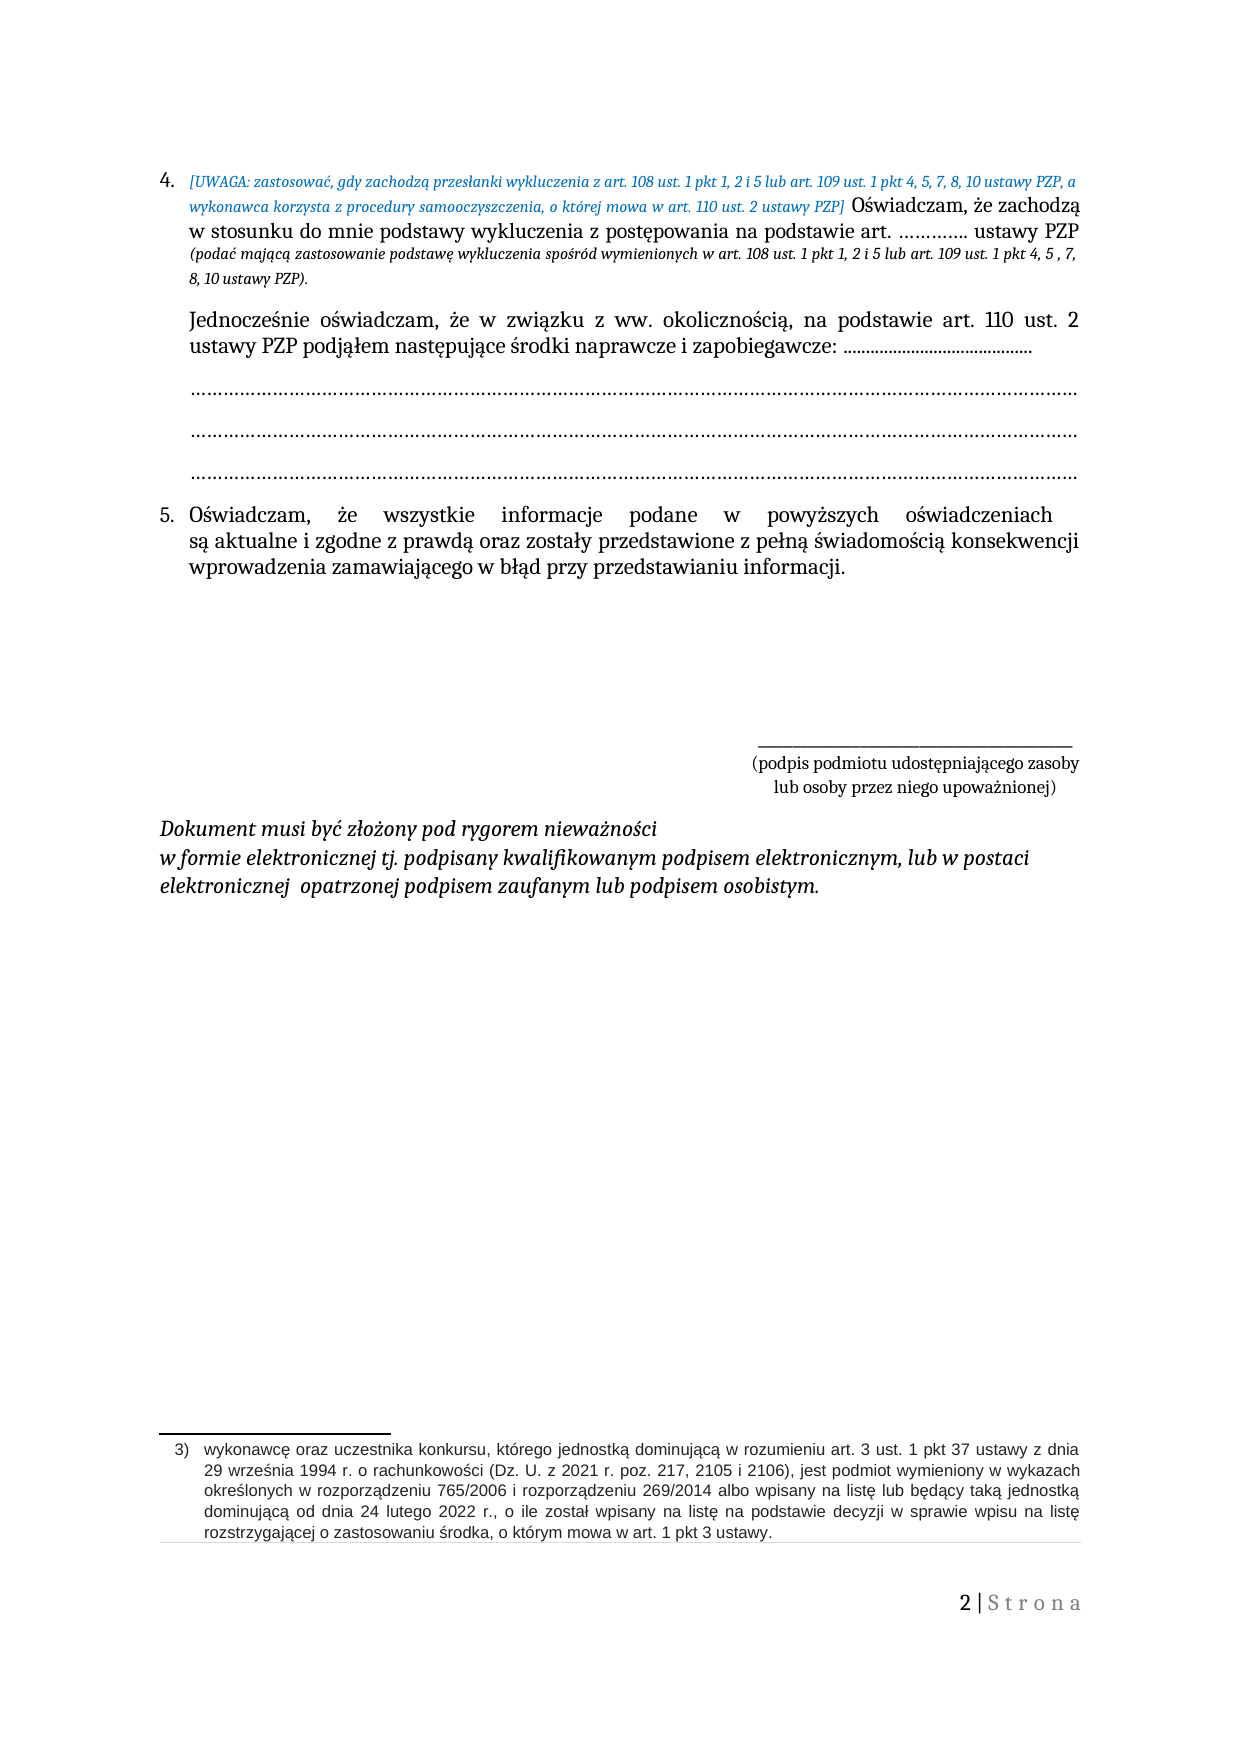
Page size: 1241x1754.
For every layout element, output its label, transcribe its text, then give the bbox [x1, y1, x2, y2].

list Oświadczam, że wszystkie informacje podane w powyższych oświadczeniach są aktualne i zgodne z prawdą oraz zostały przedstawione z pełną świadomością konsekwencji wprowadzenia zamawiającego w błąd przy przedstawianiu informacji. [159, 501, 1081, 581]
list [UWAGA: zastosować, gdy zachodzą przesłanki wykluczenia z art. 108 ust. 1 pkt 1, 2 i 5 lub art. 109 ust. 1 pkt 4, 5, 7, 8, 10 ustawy PZP, a wykonawca korzysta z procedury samooczyszczenia, o której mowa w art. 110 ust. 2 ustawy PZP] Oświadczam, że zachodzą w stosunku do mnie podstawy wykluczenia z postępowania na podstawie art. …………. ustawy PZP (podać mającą zastosowanie podstawę wykluczenia spośród wymienionych w art. 108 ust. 1 pkt 1, 2 i 5 lub art. 109 ust. 1 pkt 4, 5 , 7, 8, 10 ustawy PZP). [159, 167, 1081, 290]
text Dokument musi być złożony pod rygorem nieważności [159, 816, 1081, 842]
text ……………………………………………………………………………………………………………………………………………… [189, 459, 1081, 485]
text _____________________________________ (podpis podmiotu udostępniającego zasoby lub osoby przez niego upoważnionej) [750, 725, 1081, 798]
text ……………………………………………………………………………………………………………………………………………… [189, 376, 1081, 401]
text w formie elektronicznej tj. podpisany kwalifikowanym podpisem elektronicznym, lub w postaci elektronicznej opatrzonej podpisem zaufanym lub podpisem osobistym. [159, 844, 1081, 899]
text Jednocześnie oświadczam, że w związku z ww. okolicznością, na podstawie art. 110 ust. 2 ustawy PZP podjąłem następujące środki naprawcze i zapobiegawcze: .......................................... [189, 306, 1081, 359]
text ……………………………………………………………………………………………………………………………………………… [189, 418, 1081, 443]
